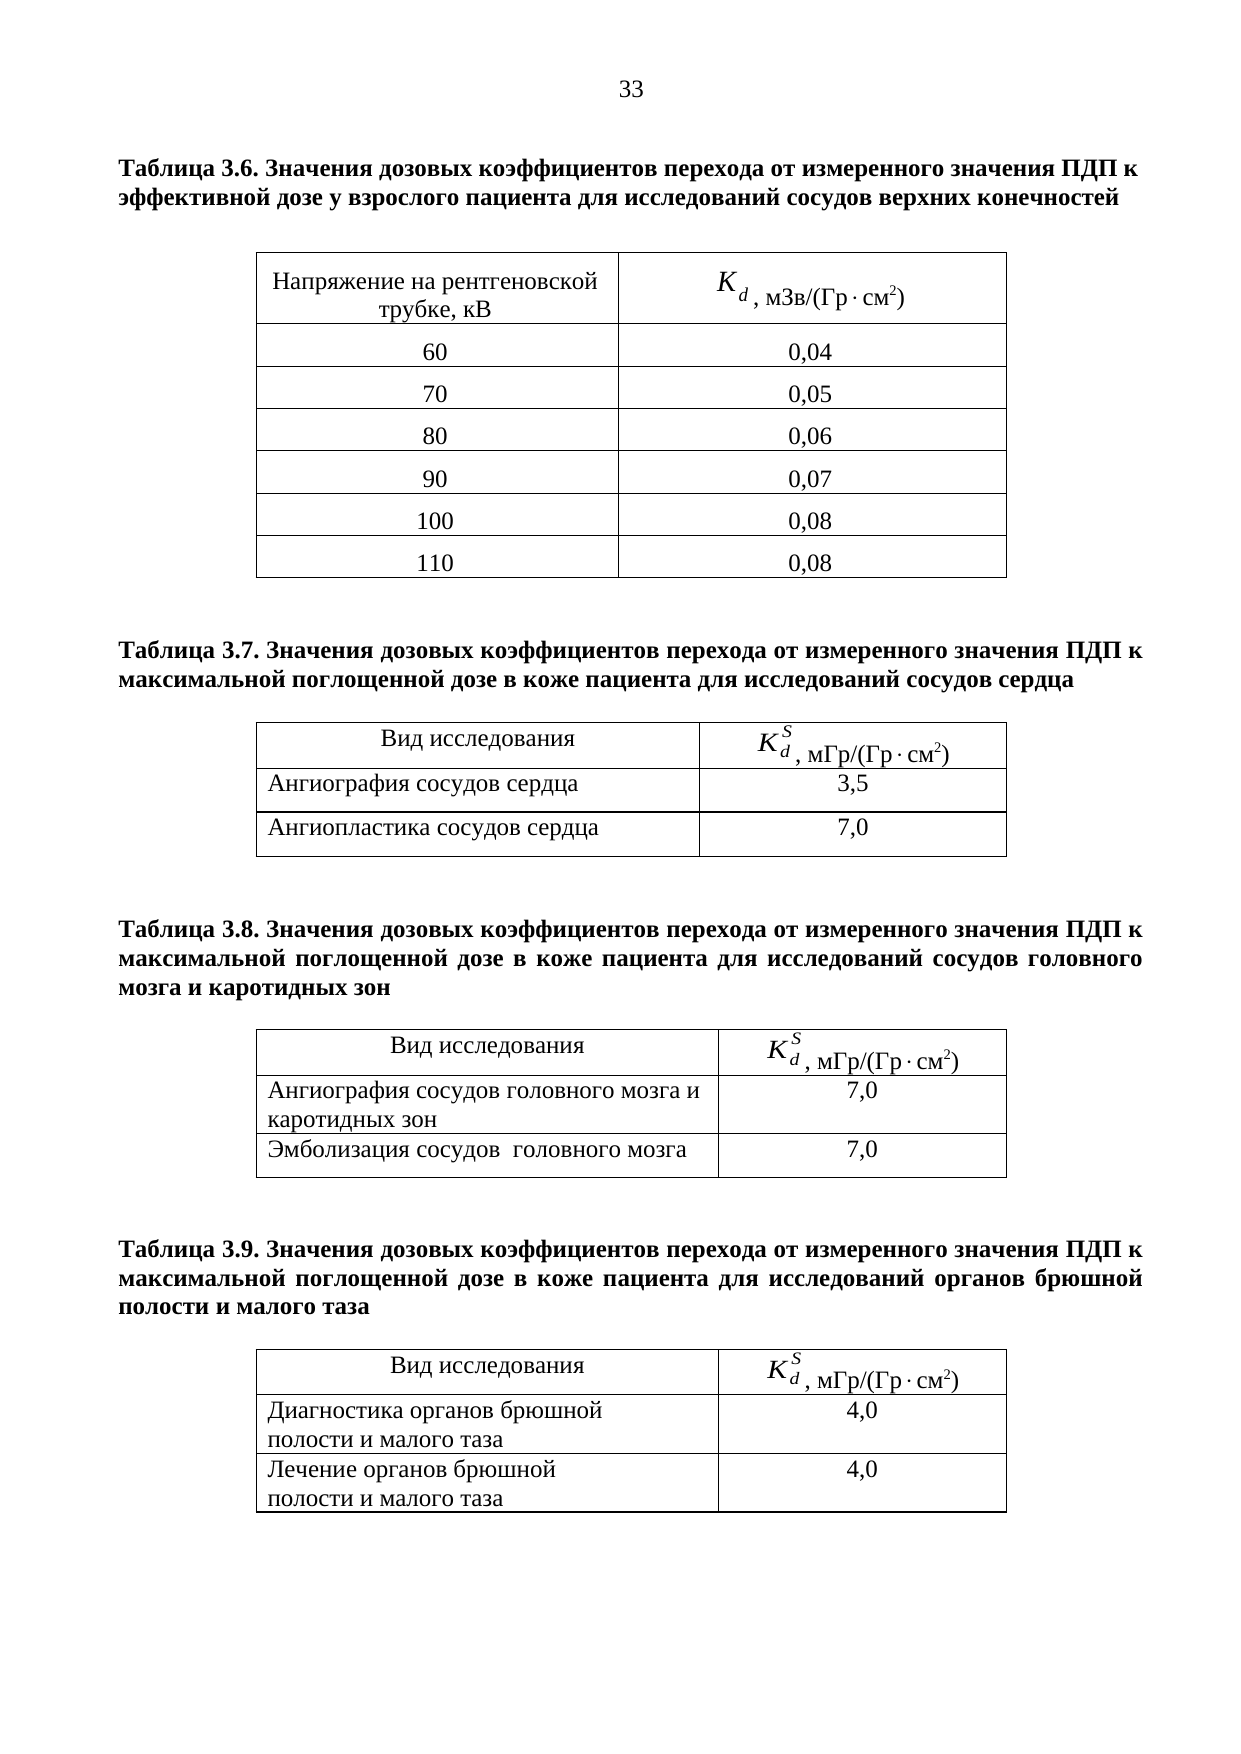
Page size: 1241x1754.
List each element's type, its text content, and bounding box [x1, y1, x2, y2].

table_header Вид исследования [257, 723, 699, 767]
table_cell 7,0 [719, 1134, 1006, 1177]
table_cell 0,04 [619, 324, 1006, 366]
table_cell 0,05 [619, 367, 1006, 408]
table_cell 3,5 [700, 769, 1006, 811]
text Таблица 3.7. Значения дозовых коэффициентов перехода от измеренного значения ПДП к максимальной поглощенной дозе в коже пациента для исследований сосудов сердца [118, 636, 1144, 693]
table_cell Эмболизация сосудов головного мозга [257, 1134, 718, 1177]
text Таблица 3.9. Значения дозовых коэффициентов перехода от измеренного значения ПДП к максимальной поглощенной дозе в коже пациента для исследований органов брюшной полости и малого таза [118, 1234, 1144, 1320]
table_cell 110 [257, 536, 618, 577]
table_header , мГр/(Грсм2) [700, 723, 1006, 767]
text Таблица 3.6. Значения дозовых коэффициентов перехода от измеренного значения ПДП к эффективной дозе у взрослого пациента для исследований сосудов верхних конечностей [118, 153, 1139, 211]
table_header Вид исследования [257, 1030, 718, 1074]
table_cell Лечение органов брюшной полости и малого таза [257, 1454, 718, 1511]
table_header Вид исследования [257, 1350, 718, 1394]
table_cell Диагностика органов брюшной полости и малого таза [257, 1395, 718, 1453]
table_cell 7,0 [719, 1076, 1006, 1133]
table_cell 4,0 [719, 1395, 1006, 1453]
table_cell Ангиопластика сосудов сердца [257, 813, 699, 856]
table_header Напряжение на рентгеновской трубке, кВ [257, 253, 618, 323]
table_cell 70 [257, 367, 618, 408]
table_cell 90 [257, 451, 618, 492]
table_cell 7,0 [700, 813, 1006, 856]
table_cell 0,08 [619, 494, 1006, 535]
table_cell 0,07 [619, 451, 1006, 492]
table_header , мГр/(Грсм2) [719, 1350, 1006, 1394]
table_cell 4,0 [719, 1454, 1006, 1511]
text Таблица 3.8. Значения дозовых коэффициентов перехода от измеренного значения ПДП к максимальной поглощенной дозе в коже пациента для исследований сосудов головного мозга и каротидных зон [118, 914, 1144, 1000]
table_cell Ангиография сосудов головного мозга и каротидных зон [257, 1076, 718, 1133]
table_header , мГр/(Грсм2) [719, 1030, 1006, 1074]
table_cell Ангиография сосудов сердца [257, 769, 699, 811]
table_cell 0,08 [619, 536, 1006, 577]
table_cell 100 [257, 494, 618, 535]
table_cell 0,06 [619, 409, 1006, 450]
table_header , мЗв/(Грсм2) [619, 253, 1006, 323]
table_cell 60 [257, 324, 618, 366]
table_cell 80 [257, 409, 618, 450]
